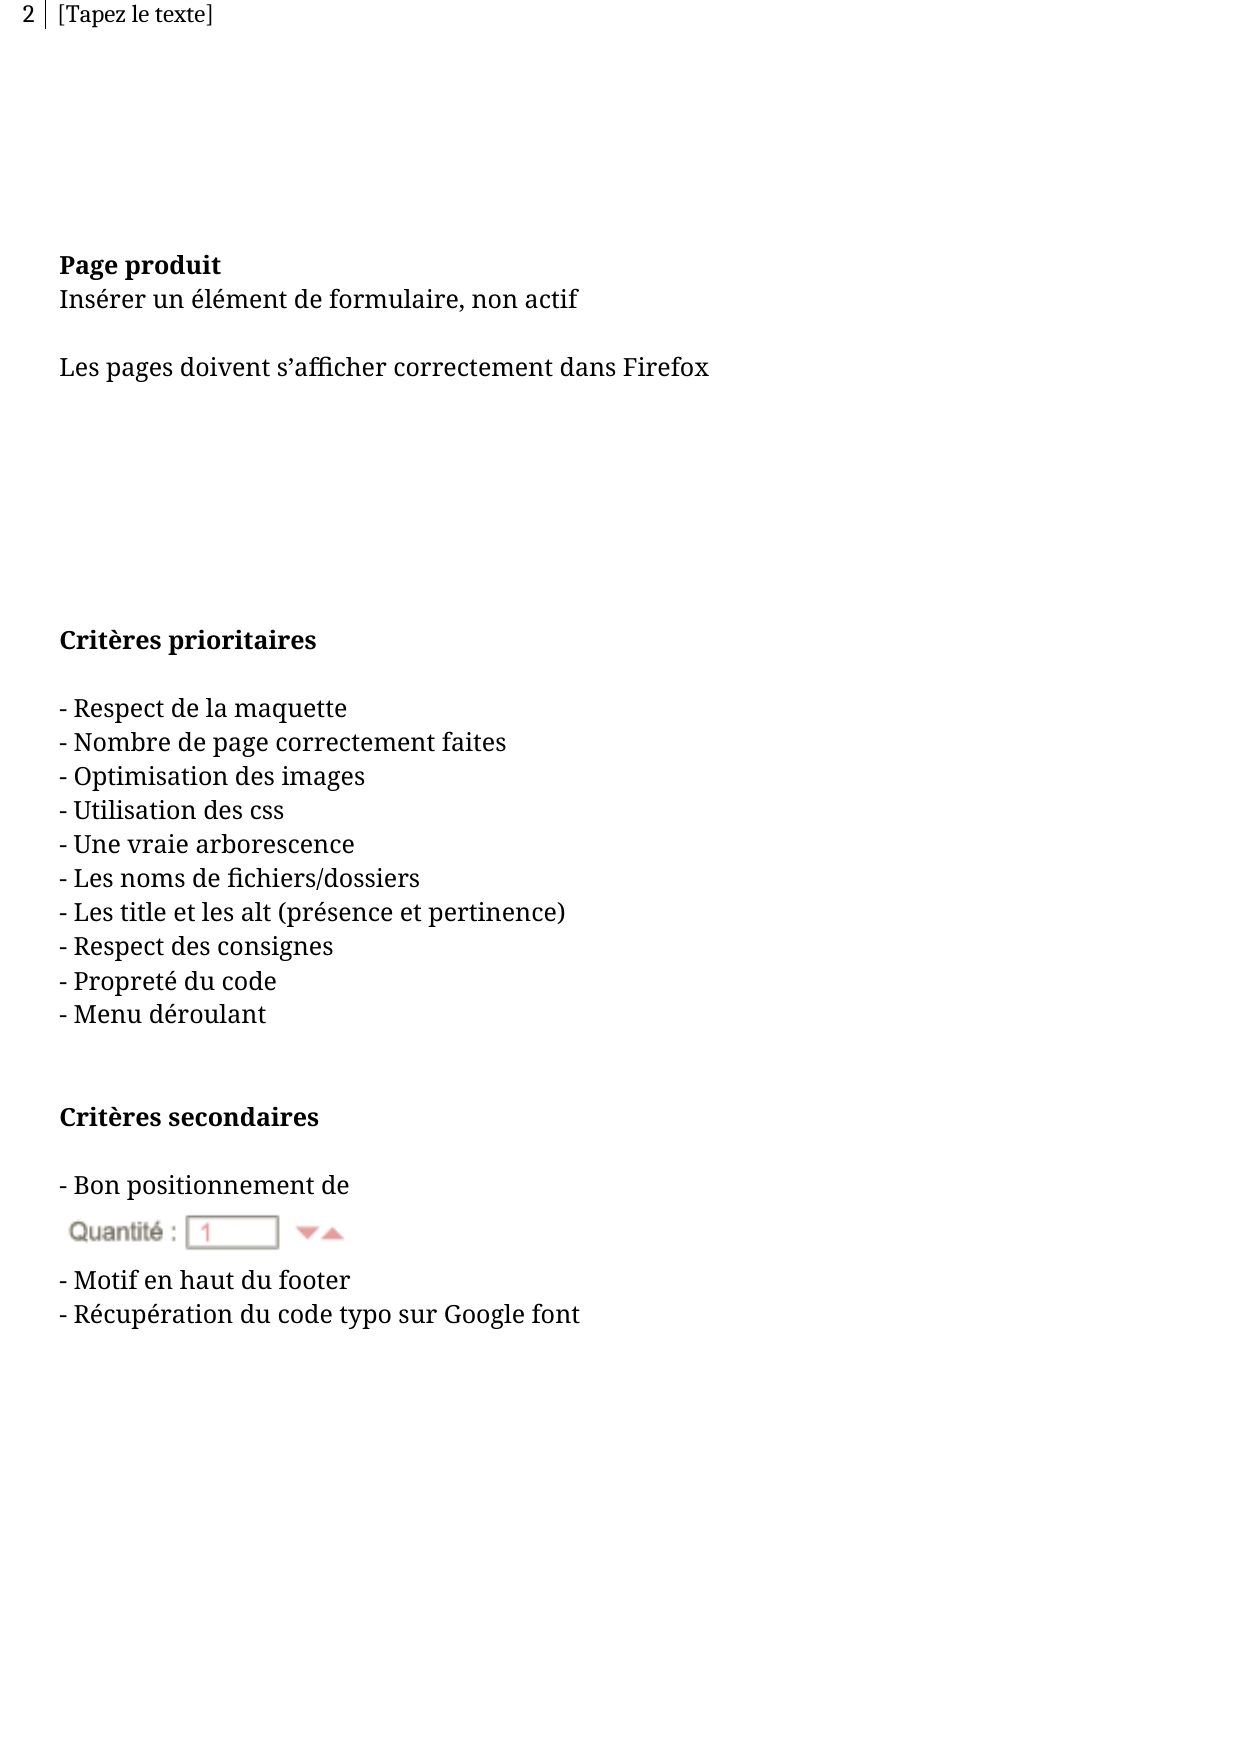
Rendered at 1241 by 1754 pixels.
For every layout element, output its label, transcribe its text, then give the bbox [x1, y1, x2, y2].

text - Respect de la maquette [59, 691, 1197, 725]
text Insérer un élément de formulaire, non actif [59, 282, 1197, 316]
text - Nombre de page correctement faites [59, 725, 1197, 759]
text - Récupération du code typo sur Google font [59, 1296, 1197, 1330]
text - Les title et les alt (présence et pertinence) [59, 895, 1197, 929]
text - Motif en haut du footer [59, 1262, 1197, 1296]
text - Les noms de fichiers/dossiers [59, 861, 1197, 895]
text Critères prioritaires [59, 622, 1197, 657]
text Page produit [59, 248, 1197, 282]
text - Optimisation des images [59, 759, 1197, 793]
text - Propreté du code [59, 963, 1197, 997]
text Critères secondaires [59, 1099, 1197, 1133]
text - Respect des consignes [59, 929, 1197, 963]
text - Utilisation des css [59, 793, 1197, 827]
text - Menu déroulant [59, 997, 1197, 1031]
text - Bon positionnement de [59, 1167, 1197, 1202]
text - Une vraie arborescence [59, 827, 1197, 861]
text Les pages doivent s’afficher correctement dans Firefox [59, 350, 1197, 384]
picture [59, 1201, 361, 1263]
